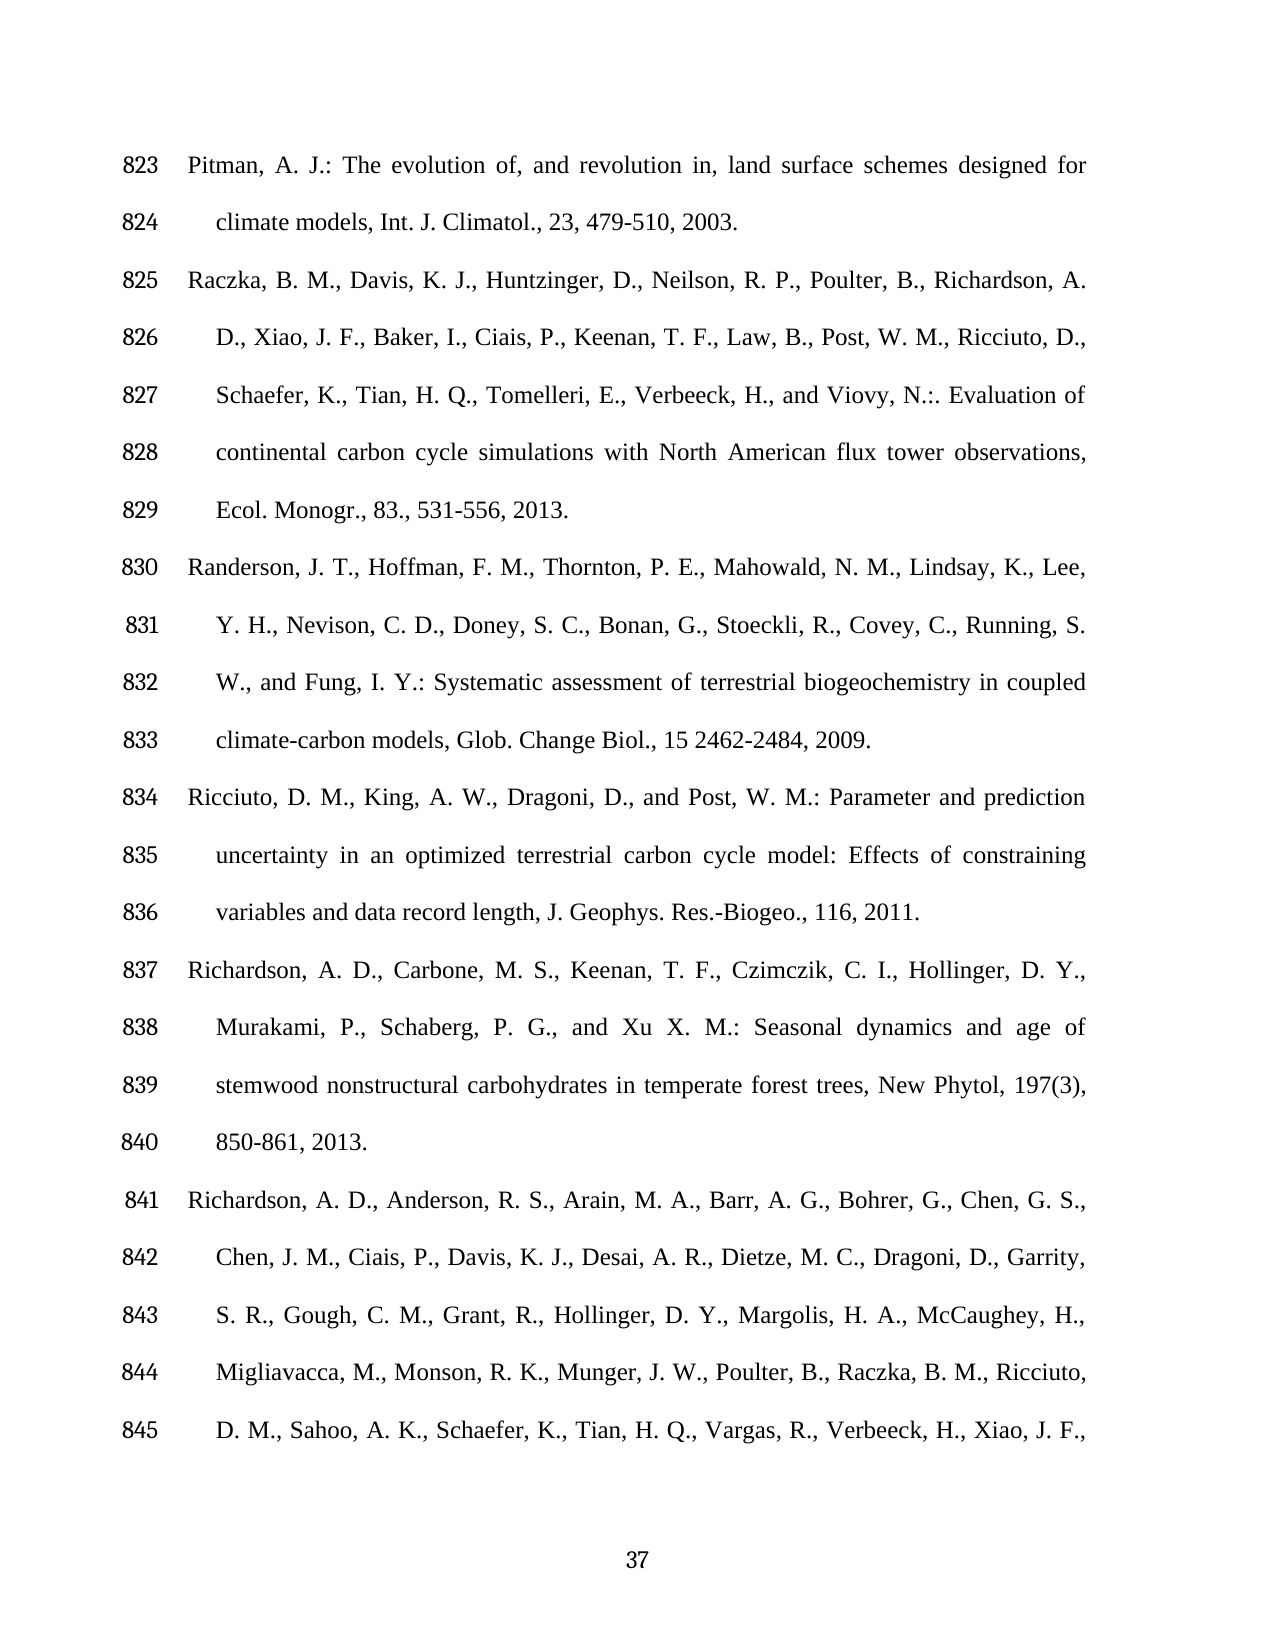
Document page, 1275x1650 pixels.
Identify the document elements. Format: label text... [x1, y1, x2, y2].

text Pitman, A. J.: The evolution of, and revolution in, land surface schemes designed for climate models, Int. J. Climatol., 23, 479-510, 2003. [187, 150, 1087, 236]
text Randerson, J. T., Hoffman, F. M., Thornton, P. E., Mahowald, N. M., Lindsay, K., Lee, Y. H., Nevison, C. D., Doney, S. C., Bonan, G., Stoeckli, R., Covey, C., Running, S. W., and Fung, I. Y.: Systematic assessment of terrestrial biogeochemistry in coupled climate-carbon models, Glob. Change Biol., 15 2462-2484, 2009. [187, 552, 1087, 754]
text Raczka, B. M., Davis, K. J., Huntzinger, D., Neilson, R. P., Poulter, B., Richardson, A. D., Xiao, J. F., Baker, I., Ciais, P., Keenan, T. F., Law, B., Post, W. M., Ricciuto, D., Schaefer, K., Tian, H. Q., Tomelleri, E., Verbeeck, H., and Viovy, N.:. Evaluation of continental carbon cycle simulations with North American flux tower observations, Ecol. Monogr., 83., 531-556, 2013. [187, 265, 1087, 524]
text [187, 1185, 1087, 1444]
text Richardson, A. D., Carbone, M. S., Keenan, T. F., Czimczik, C. I., Hollinger, D. Y., Murakami, P., Schaberg, P. G., and Xu X. M.: Seasonal dynamics and age of stemwood nonstructural carbohydrates in temperate forest trees, New Phytol, 197(3), 850-861, 2013. [187, 955, 1087, 1156]
text Ricciuto, D. M., King, A. W., Dragoni, D., and Post, W. M.: Parameter and prediction uncertainty in an optimized terrestrial carbon cycle model: Effects of constraining variables and data record length, J. Geophys. Res.-Biogeo., 116, 2011. [187, 782, 1087, 926]
